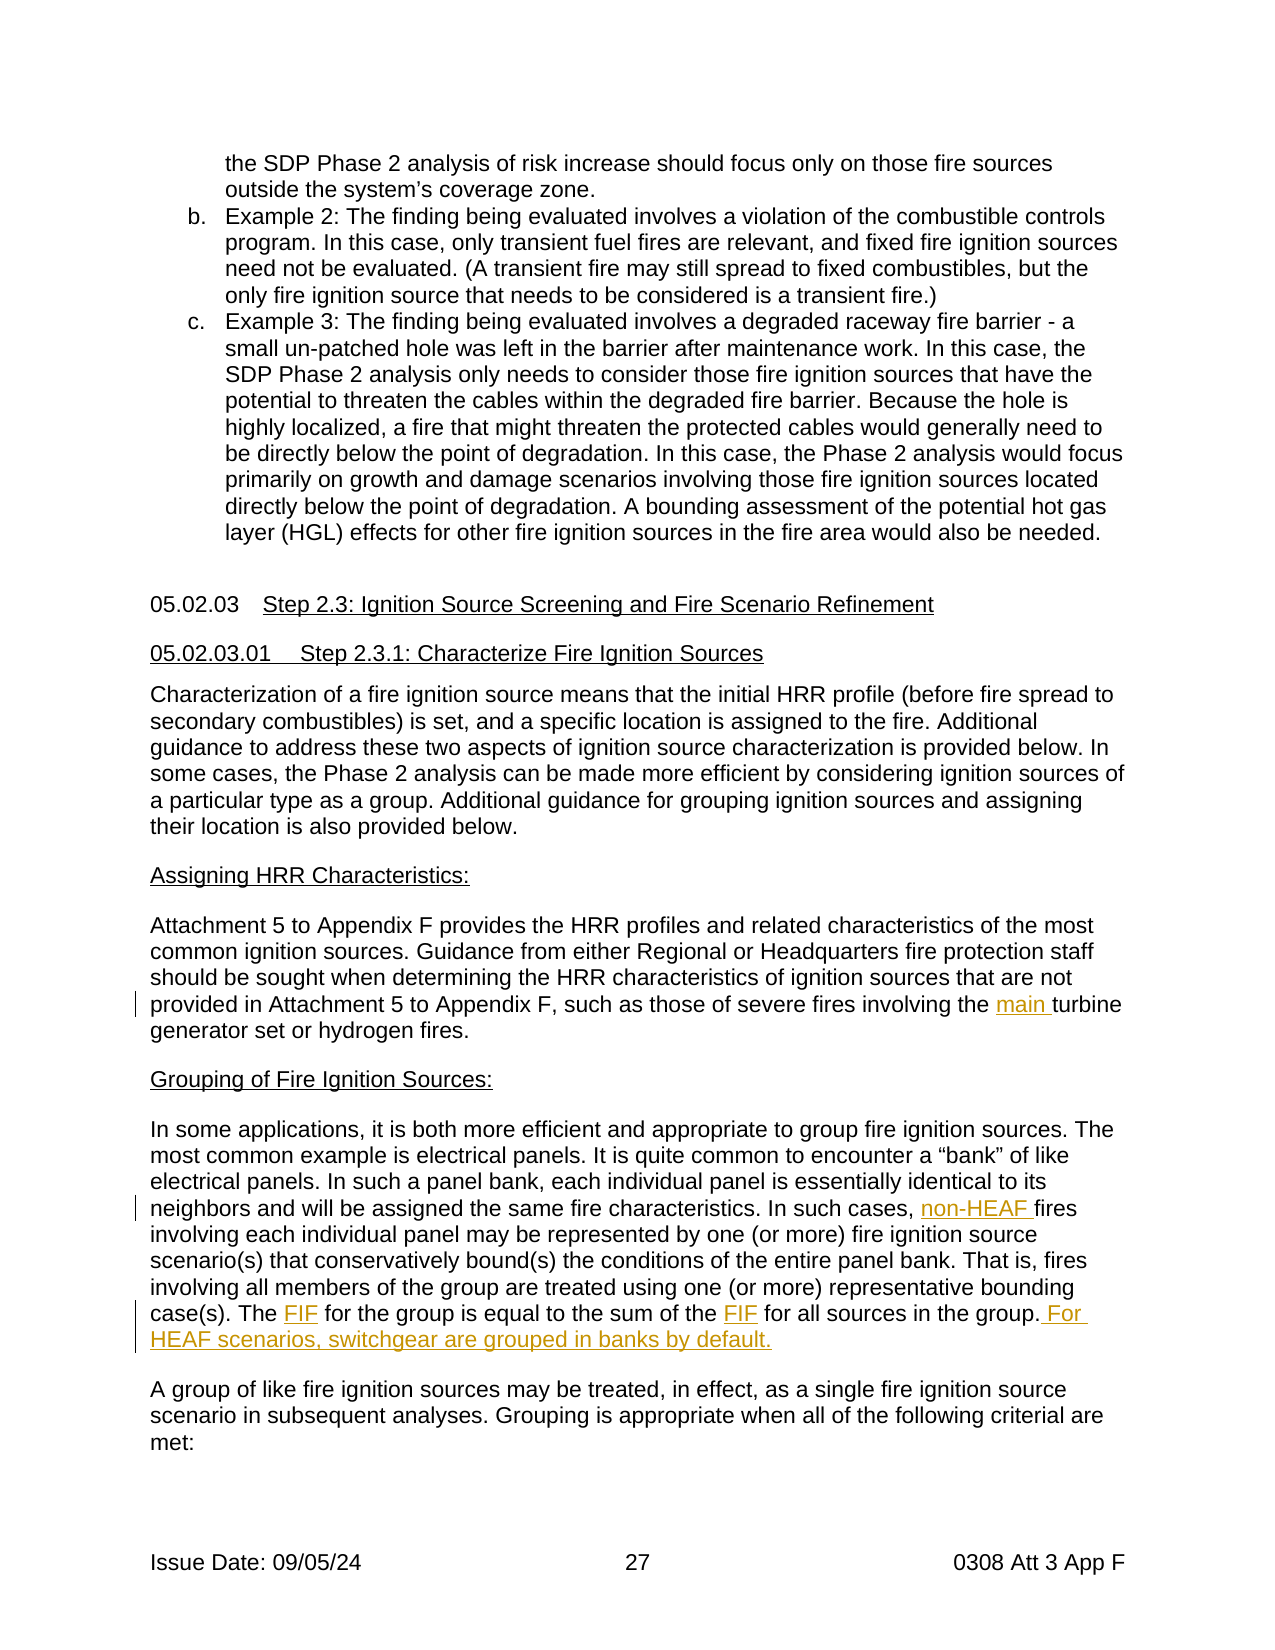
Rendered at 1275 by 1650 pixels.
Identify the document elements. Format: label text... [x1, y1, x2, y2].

list Example 3: The finding being evaluated involves a degraded raceway fire barrier - a small un-patched hole was left in the barrier after maintenance work. In this case, the SDP Phase 2 analysis only needs to consider those fire ignition sources that have the potential to threaten the cables within the degraded fire barrier. Because the hole is highly localized, a fire that might threaten the protected cables would generally need to be directly below the point of degradation. In this case, the Phase 2 analysis would focus primarily on growth and damage scenarios involving those fire ignition sources located directly below the point of degradation. A bounding assessment of the potential hot gas layer (HGL) effects for other fire ignition sources in the fire area would also be needed. [187, 308, 1125, 545]
text A group of like fire ignition sources may be treated, in effect, as a single fire ignition source scenario in subsequent analyses. Grouping is appropriate when all of the following criterial are met: [150, 1376, 1125, 1455]
subtitle Grouping of Fire Ignition Sources: [150, 1066, 1125, 1093]
text In some applications, it is both more efficient and appropriate to group fire ignition sources. The most common example is electrical panels. It is quite common to encounter a “bank” of like electrical panels. In such a panel bank, each individual panel is essentially identical to its neighbors and will be assigned the same fire characteristics. In such cases, fires involving each individual panel may be represented by one (or more) fire ignition source scenario(s) that conservatively bound(s) the conditions of the entire panel bank. That is, fires involving all members of the group are treated using one (or more) representative bounding case(s). The for the group is equal to the sum of the for all sources in the group. [150, 1116, 1125, 1353]
text Characterization of a fire ignition source means that the initial HRR profile (before fire spread to secondary combustibles) is set, and a specific location is assigned to the fire. Additional guidance to address these two aspects of ignition source characterization is provided below. In some cases, the Phase 2 analysis can be made more efficient by considering ignition sources of a particular type as a group. Additional guidance for grouping ignition sources and assigning their location is also provided below. [150, 681, 1125, 839]
subtitle 05.02.03 Step 2.3: Ignition Source Screening and Fire Scenario Refinement [150, 591, 1125, 617]
text Attachment 5 to Appendix F provides the HRR profiles and related characteristics of the most common ignition sources. Guidance from either Regional or Headquarters fire protection staff should be sought when determining the HRR characteristics of ignition sources that are not provided in Attachment 5 to Appendix F, such as those of severe fires involving the turbine generator set or hydrogen fires. [150, 912, 1125, 1043]
subtitle Assigning HRR Characteristics: [150, 862, 1125, 889]
list Example 2: The finding being evaluated involves a violation of the combustible controls program. In this case, only transient fuel fires are relevant, and fixed fire ignition sources need not be evaluated. (A transient fire may still spread to fixed combustibles, but the only fire ignition source that needs to be considered is a transient fire.) [187, 203, 1125, 308]
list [187, 150, 1125, 203]
subtitle 05.02.03.01 Step 2.3.1: Characterize Fire Ignition Sources [150, 640, 1125, 667]
